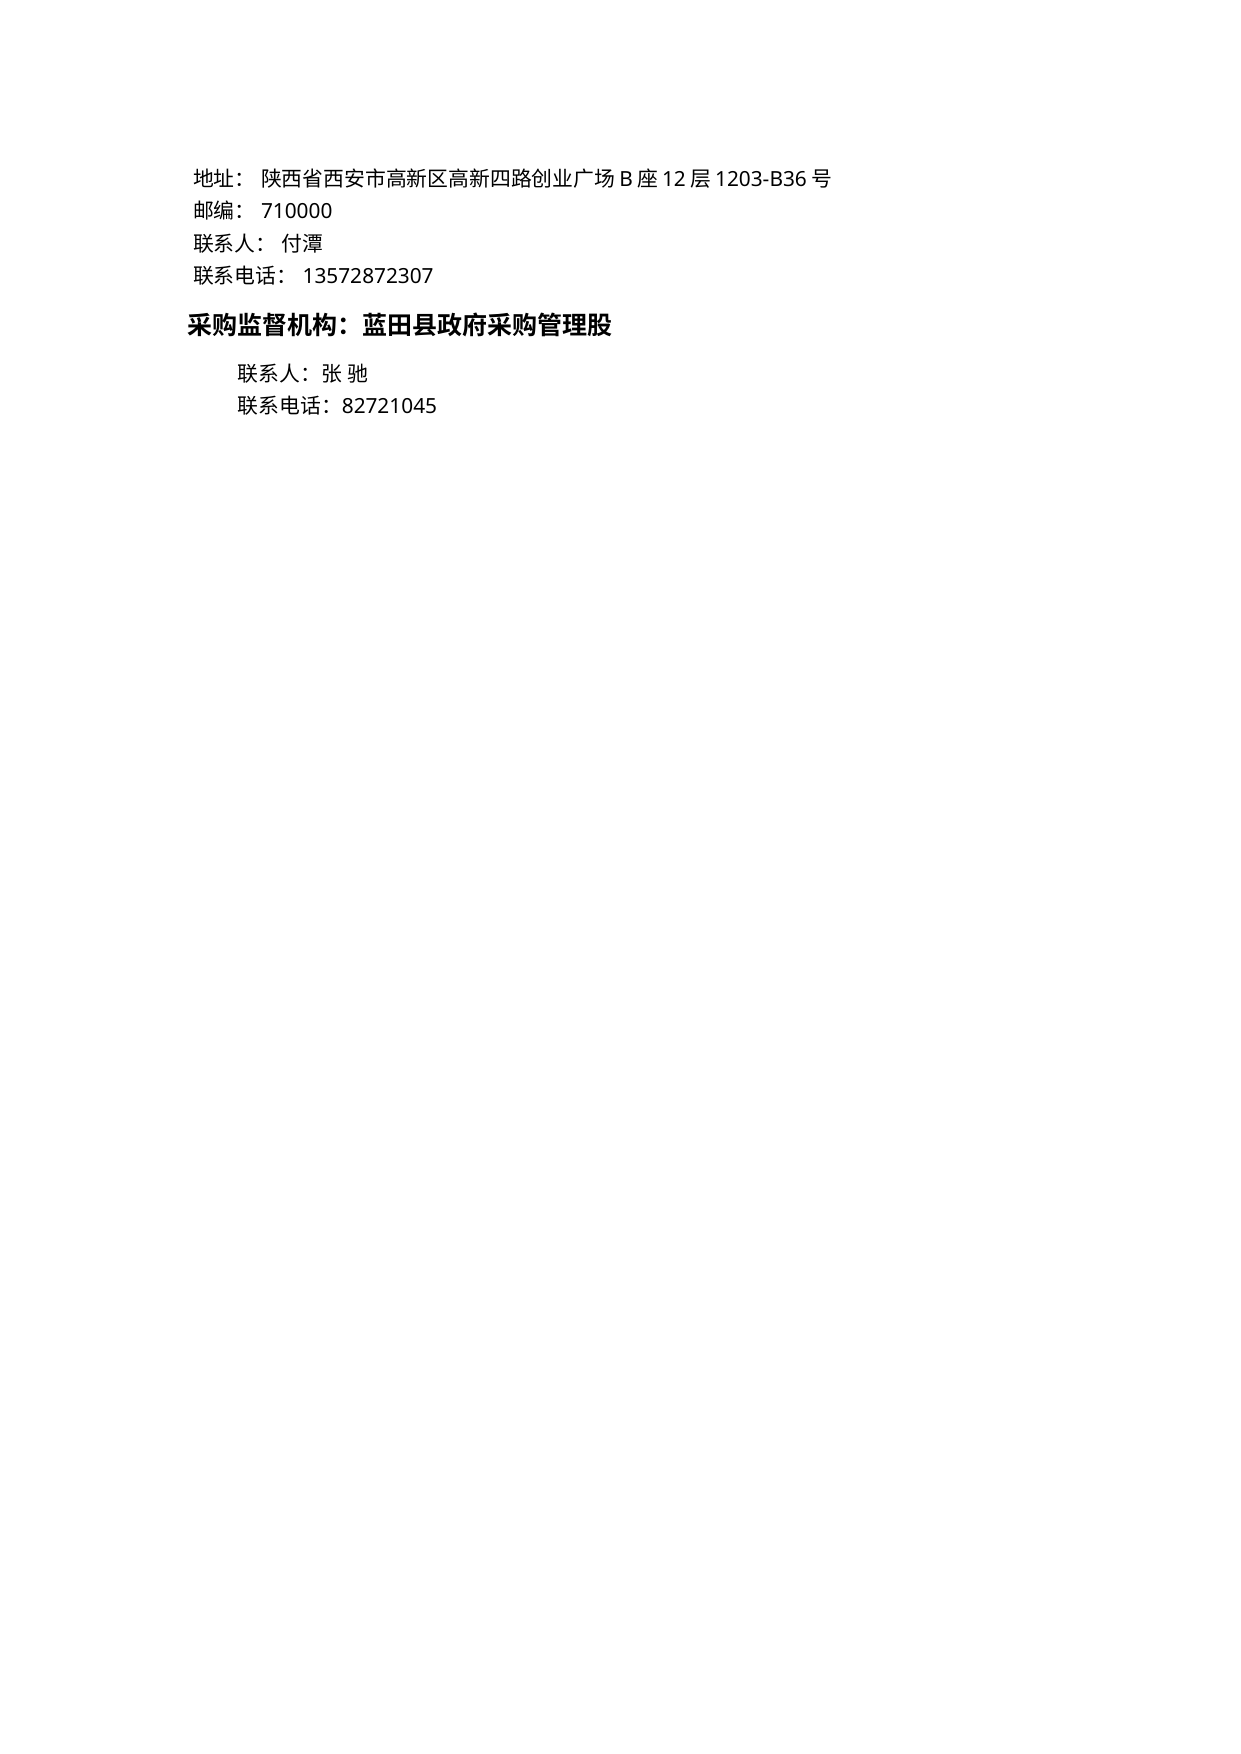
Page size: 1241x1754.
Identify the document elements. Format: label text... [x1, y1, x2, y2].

text 采购监督机构：蓝田县政府采购管理股 [187, 292, 1053, 357]
text 联系电话： 13572872307 [187, 259, 1053, 292]
text 地址： 陕西省西安市高新区高新四路创业广场B座12层1203-B36号 [187, 162, 1053, 194]
text 联系人：张 驰 [187, 357, 1053, 389]
text 邮编： 710000 [187, 194, 1053, 227]
text 联系电话：82721045 [187, 389, 1053, 422]
text 联系人： 付潭 [187, 227, 1053, 259]
